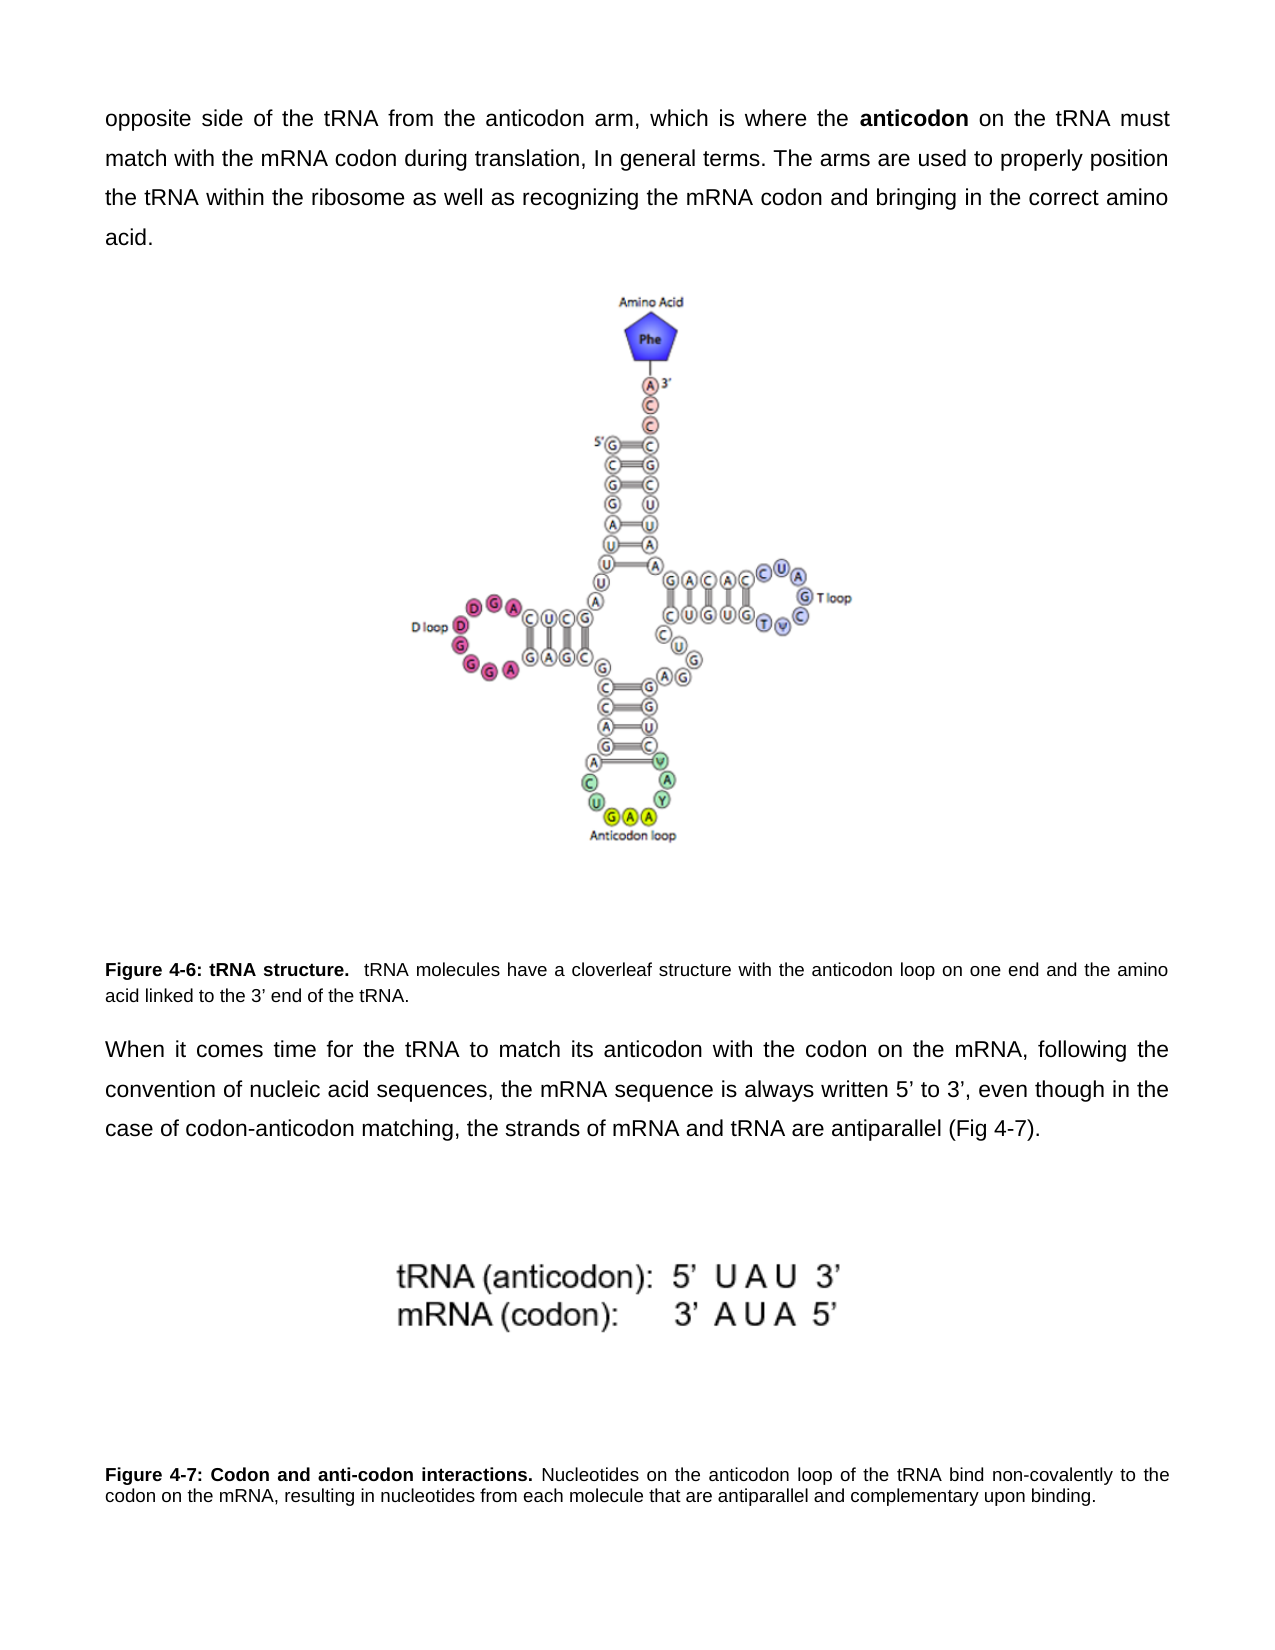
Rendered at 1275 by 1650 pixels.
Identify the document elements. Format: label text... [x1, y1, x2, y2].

picture [375, 1245, 885, 1356]
text Figure 4-6: tRNA structure. tRNA molecules have a cloverleaf structure with the anticodon loop on one end and the amino acid linked to the 3’ end of the tRNA. [105, 959, 1170, 1007]
text When it comes time for the tRNA to match its anticodon with the codon on the mRNA, following the convention of nucleic acid sequences, the mRNA sequence is always written 5’ to 3’, even though in the case of codon-anticodon matching, the strands of mRNA and tRNA are antiparallel (Fig 4-7). [105, 1036, 1170, 1142]
picture [390, 275, 885, 852]
text Figure 4-7: Codon and anti-codon interactions. Nucleotides on the anticodon loop of the tRNA bind non-covalently to the codon on the mRNA, resulting in nucleotides from each molecule that are antiparallel and complementary upon binding. [105, 1463, 1170, 1506]
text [105, 105, 1170, 250]
